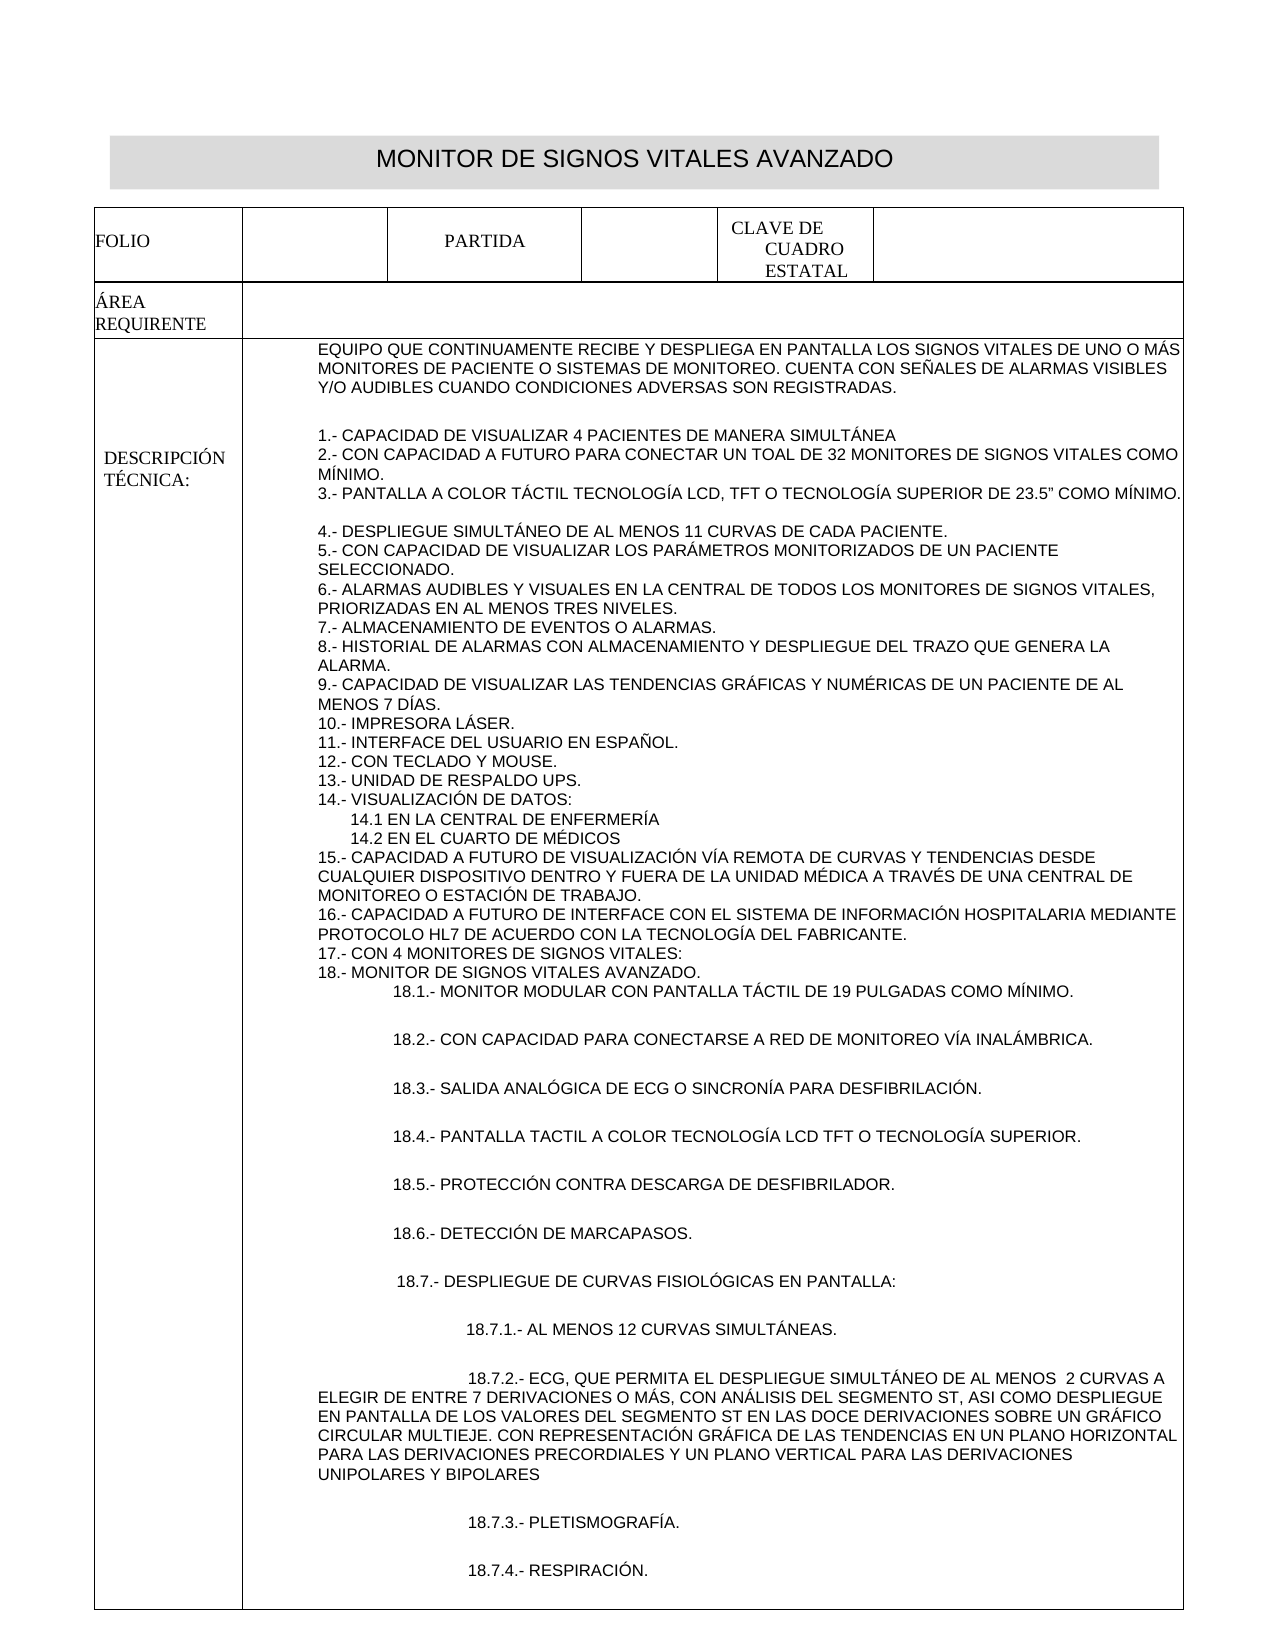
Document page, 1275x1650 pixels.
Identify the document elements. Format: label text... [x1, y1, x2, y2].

table_header [582, 208, 717, 281]
table_header PARTIDA [388, 208, 581, 281]
table_header [874, 208, 1183, 281]
table_cell [243, 283, 1183, 338]
table_header CLAVE DE CUADRO ESTATAL [718, 208, 873, 281]
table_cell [243, 339, 1183, 1609]
table_header [243, 208, 387, 281]
table_header FOLIO [95, 208, 242, 281]
table_cell ÁREA REQUIRENTE [95, 283, 242, 338]
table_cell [95, 339, 242, 1609]
